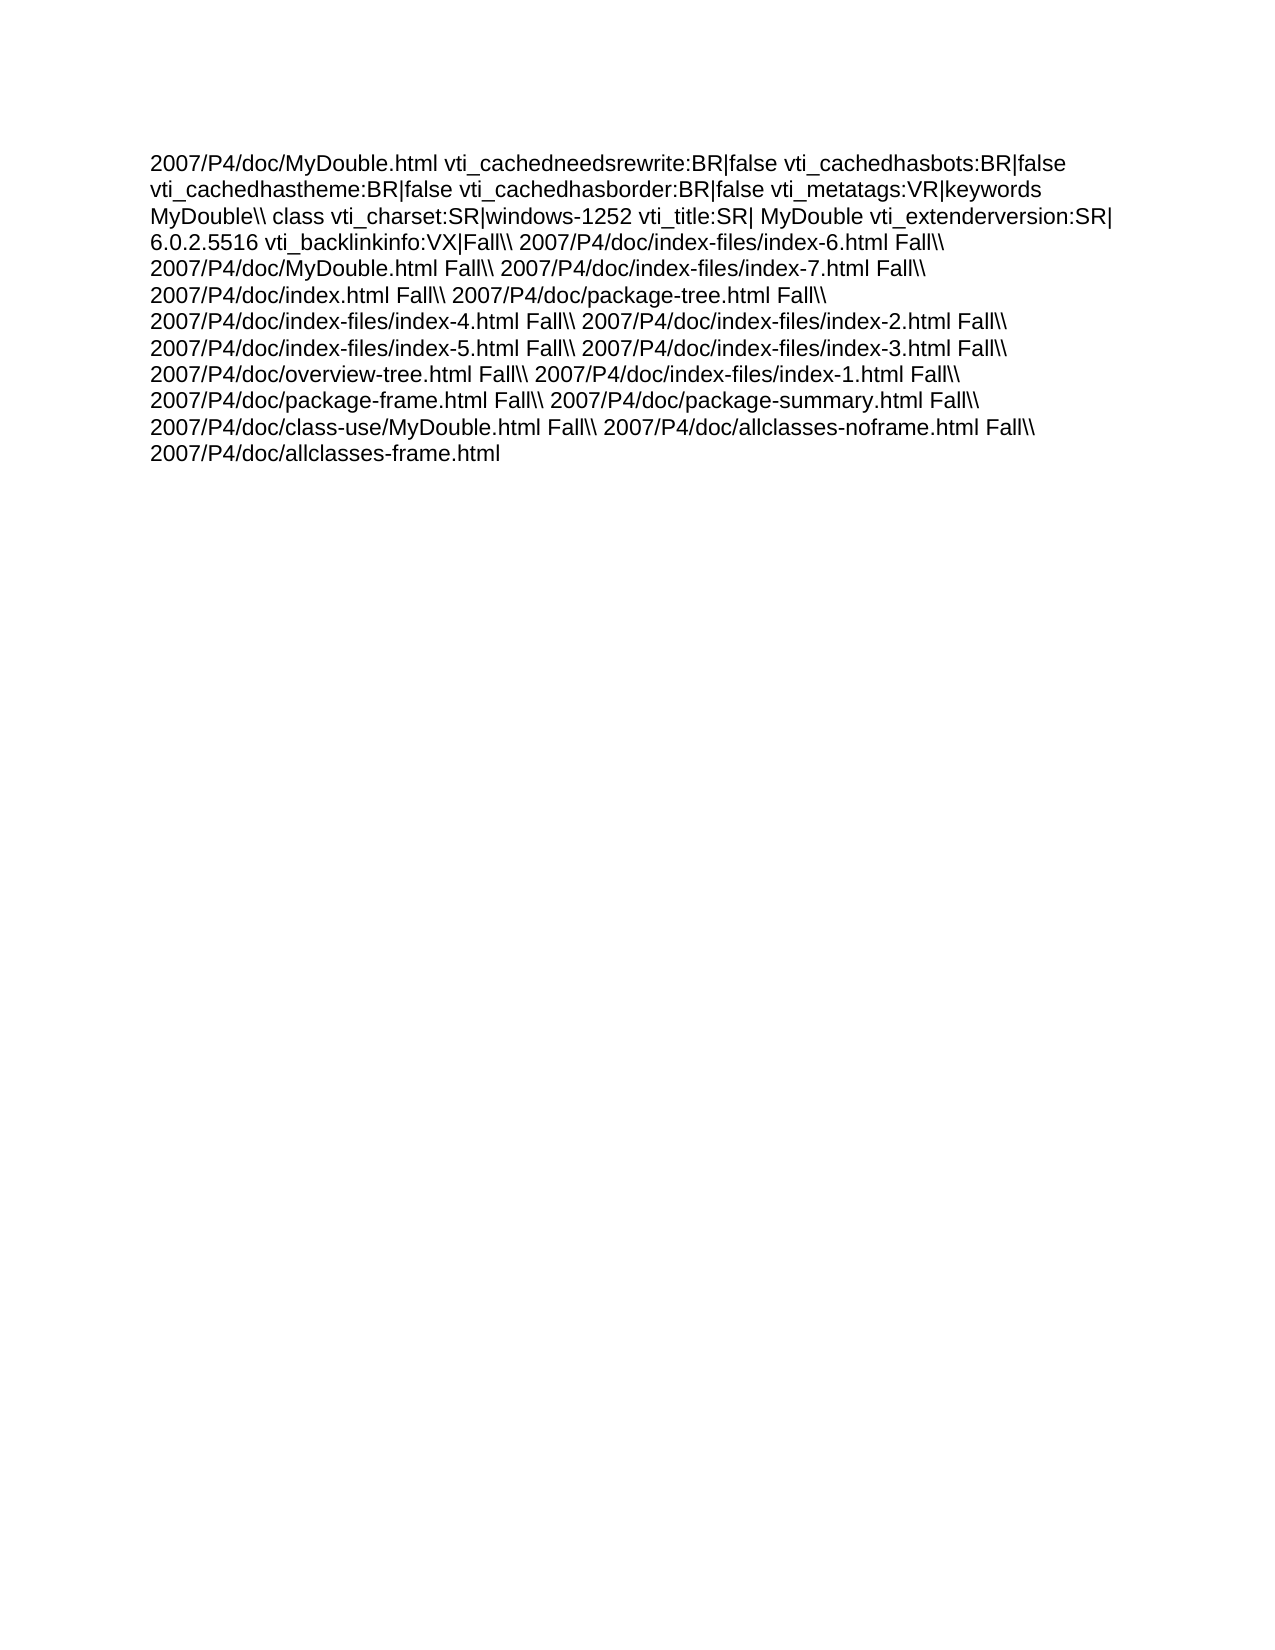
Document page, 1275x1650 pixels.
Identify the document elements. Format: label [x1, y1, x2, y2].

text [150, 150, 1125, 466]
